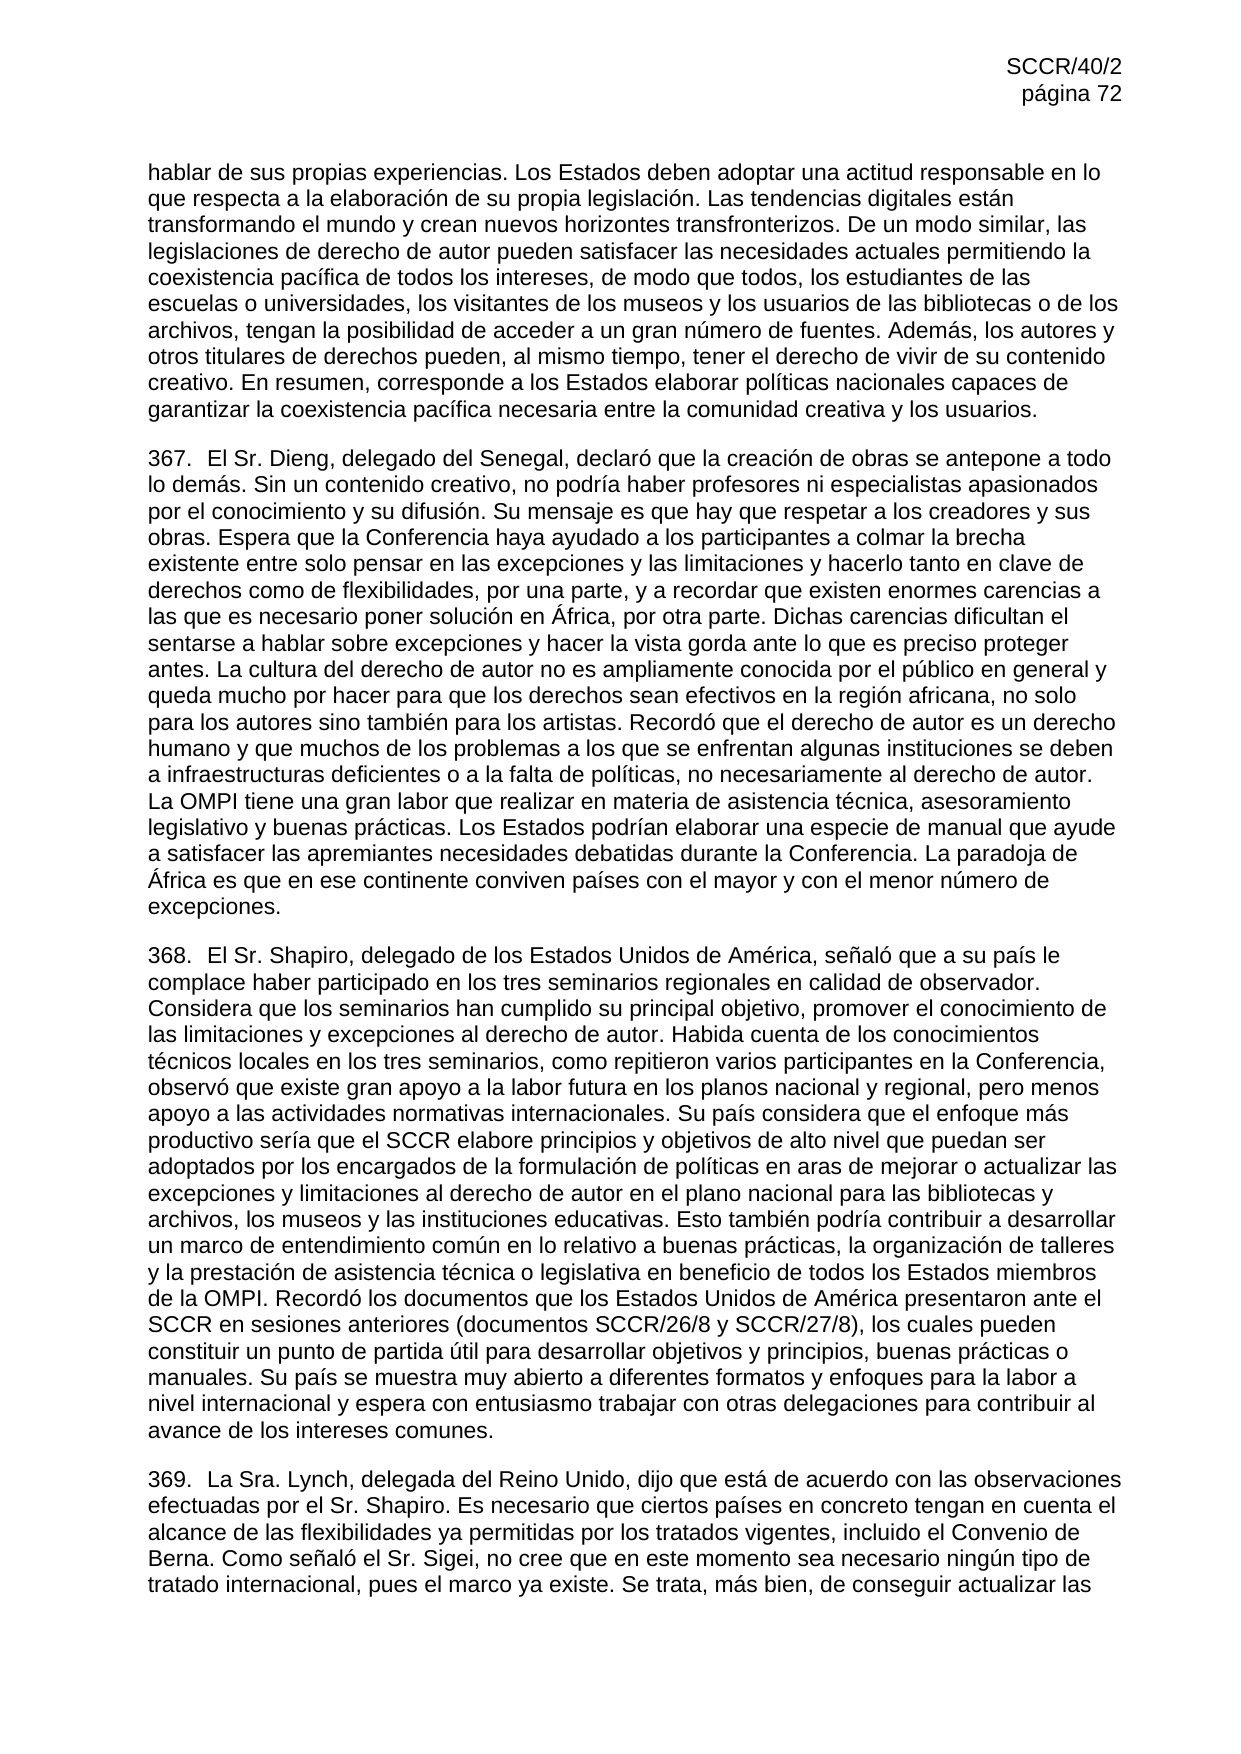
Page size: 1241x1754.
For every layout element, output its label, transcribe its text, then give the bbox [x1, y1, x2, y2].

list El Sr. Dieng, delegado del Senegal, declaró que la creación de obras se antepone a todo lo demás. Sin un contenido creativo, no podría haber profesores ni especialistas apasionados por el conocimiento y su difusión. Su mensaje es que hay que respetar a los creadores y sus obras. Espera que la Conferencia haya ayudado a los participantes a colmar la brecha existente entre solo pensar en las excepciones y las limitaciones y hacerlo tanto en clave de derechos como de flexibilidades, por una parte, y a recordar que existen enormes carencias a las que es necesario poner solución en África, por otra parte. Dichas carencias dificultan el sentarse a hablar sobre excepciones y hacer la vista gorda ante lo que es preciso proteger antes. La cultura del derecho de autor no es ampliamente conocida por el público en general y queda mucho por hacer para que los derechos sean efectivos en la región africana, no solo para los autores sino también para los artistas. Recordó que el derecho de autor es un derecho humano y que muchos de los problemas a los que se enfrentan algunas instituciones se deben a infraestructuras deficientes o a la falta de políticas, no necesariamente al derecho de autor. La OMPI tiene una gran labor que realizar en materia de asistencia técnica, asesoramiento legislativo y buenas prácticas. Los Estados podrían elaborar una especie de manual que ayude a satisfacer las apremiantes necesidades debatidas durante la Conferencia. La paradoja de África es que en ese continente conviven países con el mayor y con el menor número de excepciones. [148, 445, 1122, 919]
list El Sr. Shapiro, delegado de los Estados Unidos de América, señaló que a su país le complace haber participado en los tres seminarios regionales en calidad de observador. Considera que los seminarios han cumplido su principal objetivo, promover el conocimiento de las limitaciones y excepciones al derecho de autor. Habida cuenta de los conocimientos técnicos locales en los tres seminarios, como repitieron varios participantes en la Conferencia, observó que existe gran apoyo a la labor futura en los planos nacional y regional, pero menos apoyo a las actividades normativas internacionales. Su país considera que el enfoque más productivo sería que el SCCR elabore principios y objetivos de alto nivel que puedan ser adoptados por los encargados de la formulación de políticas en aras de mejorar o actualizar las excepciones y limitaciones al derecho de autor en el plano nacional para las bibliotecas y archivos, los museos y las instituciones educativas. Esto también podría contribuir a desarrollar un marco de entendimiento común en lo relativo a buenas prácticas, la organización de talleres y la prestación de asistencia técnica o legislativa en beneficio de todos los Estados miembros de la OMPI. Recordó los documentos que los Estados Unidos de América presentaron ante el SCCR en sesiones anteriores (documentos SCCR/26/8 y SCCR/27/8), los cuales pueden constituir un punto de partida útil para desarrollar objetivos y principios, buenas prácticas o manuales. Su país se muestra muy abierto a diferentes formatos y enfoques para la labor a nivel internacional y espera con entusiasmo trabajar con otras delegaciones para contribuir al avance de los intereses comunes. [148, 942, 1122, 1443]
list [148, 158, 1122, 422]
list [148, 1466, 1122, 1598]
